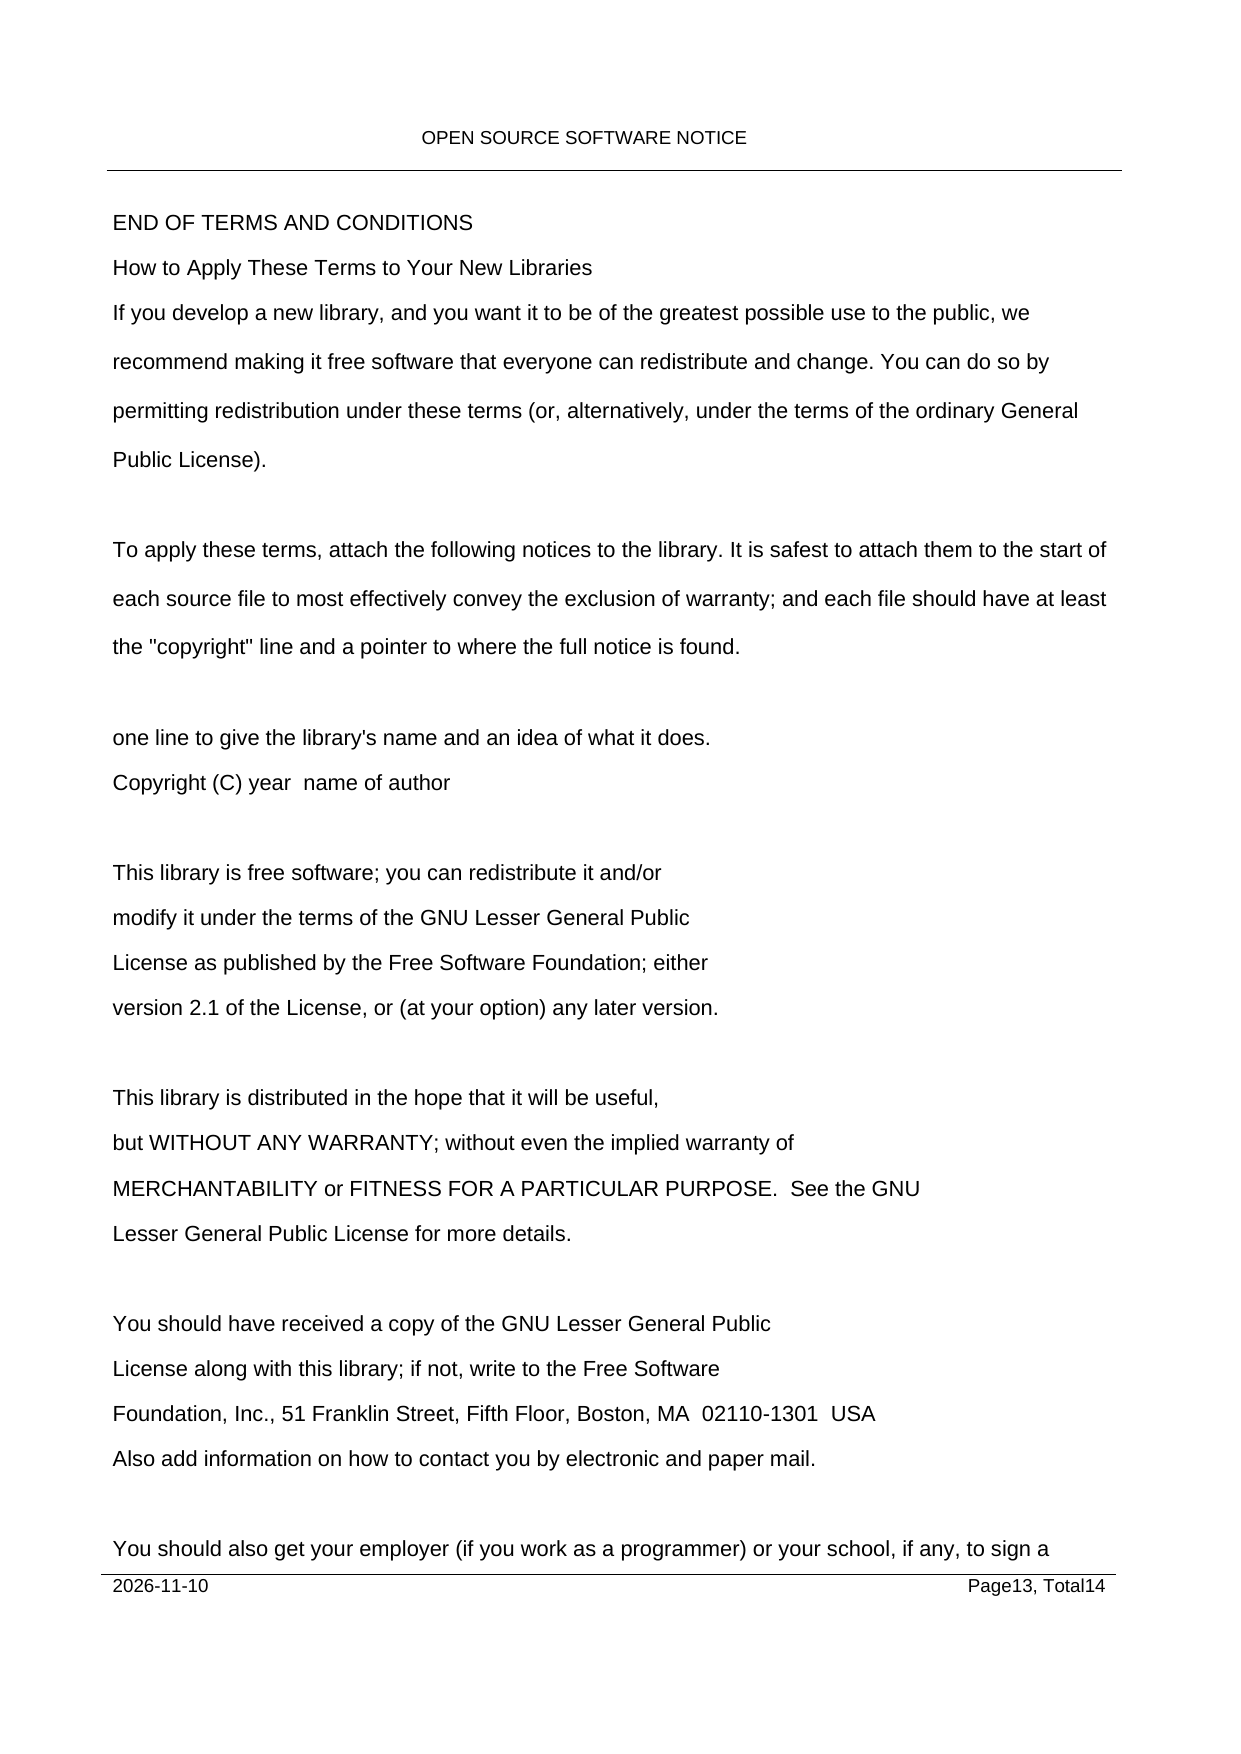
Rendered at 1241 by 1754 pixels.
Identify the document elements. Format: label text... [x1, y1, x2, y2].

text Foundation, Inc., 51 Franklin Street, Fifth Floor, Boston, MA 02110-1301 USA [112, 1397, 1128, 1430]
text Copyright (C) year name of author [112, 766, 1128, 798]
text modify it under the terms of the GNU Lesser General Public [112, 901, 1128, 934]
text version 2.1 of the License, or (at your option) any later version. [112, 991, 1128, 1024]
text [112, 1533, 1128, 1565]
text If you develop a new library, and you want it to be of the greatest possible use to the public, we recommend making it free software that everyone can redistribute and change. You can do so by permitting redistribution under these terms (or, alternatively, under the terms of the ordinary General Public License). [112, 297, 1128, 475]
text one line to give the library's name and an idea of what it does. [112, 721, 1128, 753]
text Lesser General Public License for more details. [112, 1217, 1128, 1249]
text How to Apply These Terms to Your New Libraries [112, 251, 1128, 284]
text Also add information on how to contact you by electronic and paper mail. [112, 1442, 1128, 1475]
text To apply these terms, attach the following notices to the library. It is safest to attach them to the start of each source file to most effectively convey the exclusion of warranty; and each file should have at least the "copyright" line and a pointer to where the full notice is found. [112, 533, 1128, 663]
text You should have received a copy of the GNU Lesser General Public [112, 1307, 1128, 1339]
text MERCHANTABILITY or FITNESS FOR A PARTICULAR PURPOSE. See the GNU [112, 1172, 1128, 1204]
text This library is free software; you can redistribute it and/or [112, 856, 1128, 888]
text License as published by the Free Software Foundation; either [112, 946, 1128, 979]
text This library is distributed in the hope that it will be useful, [112, 1082, 1128, 1114]
text END OF TERMS AND CONDITIONS [112, 206, 1128, 239]
text but WITHOUT ANY WARRANTY; without even the implied warranty of [112, 1127, 1128, 1159]
text License along with this library; if not, write to the Free Software [112, 1352, 1128, 1385]
